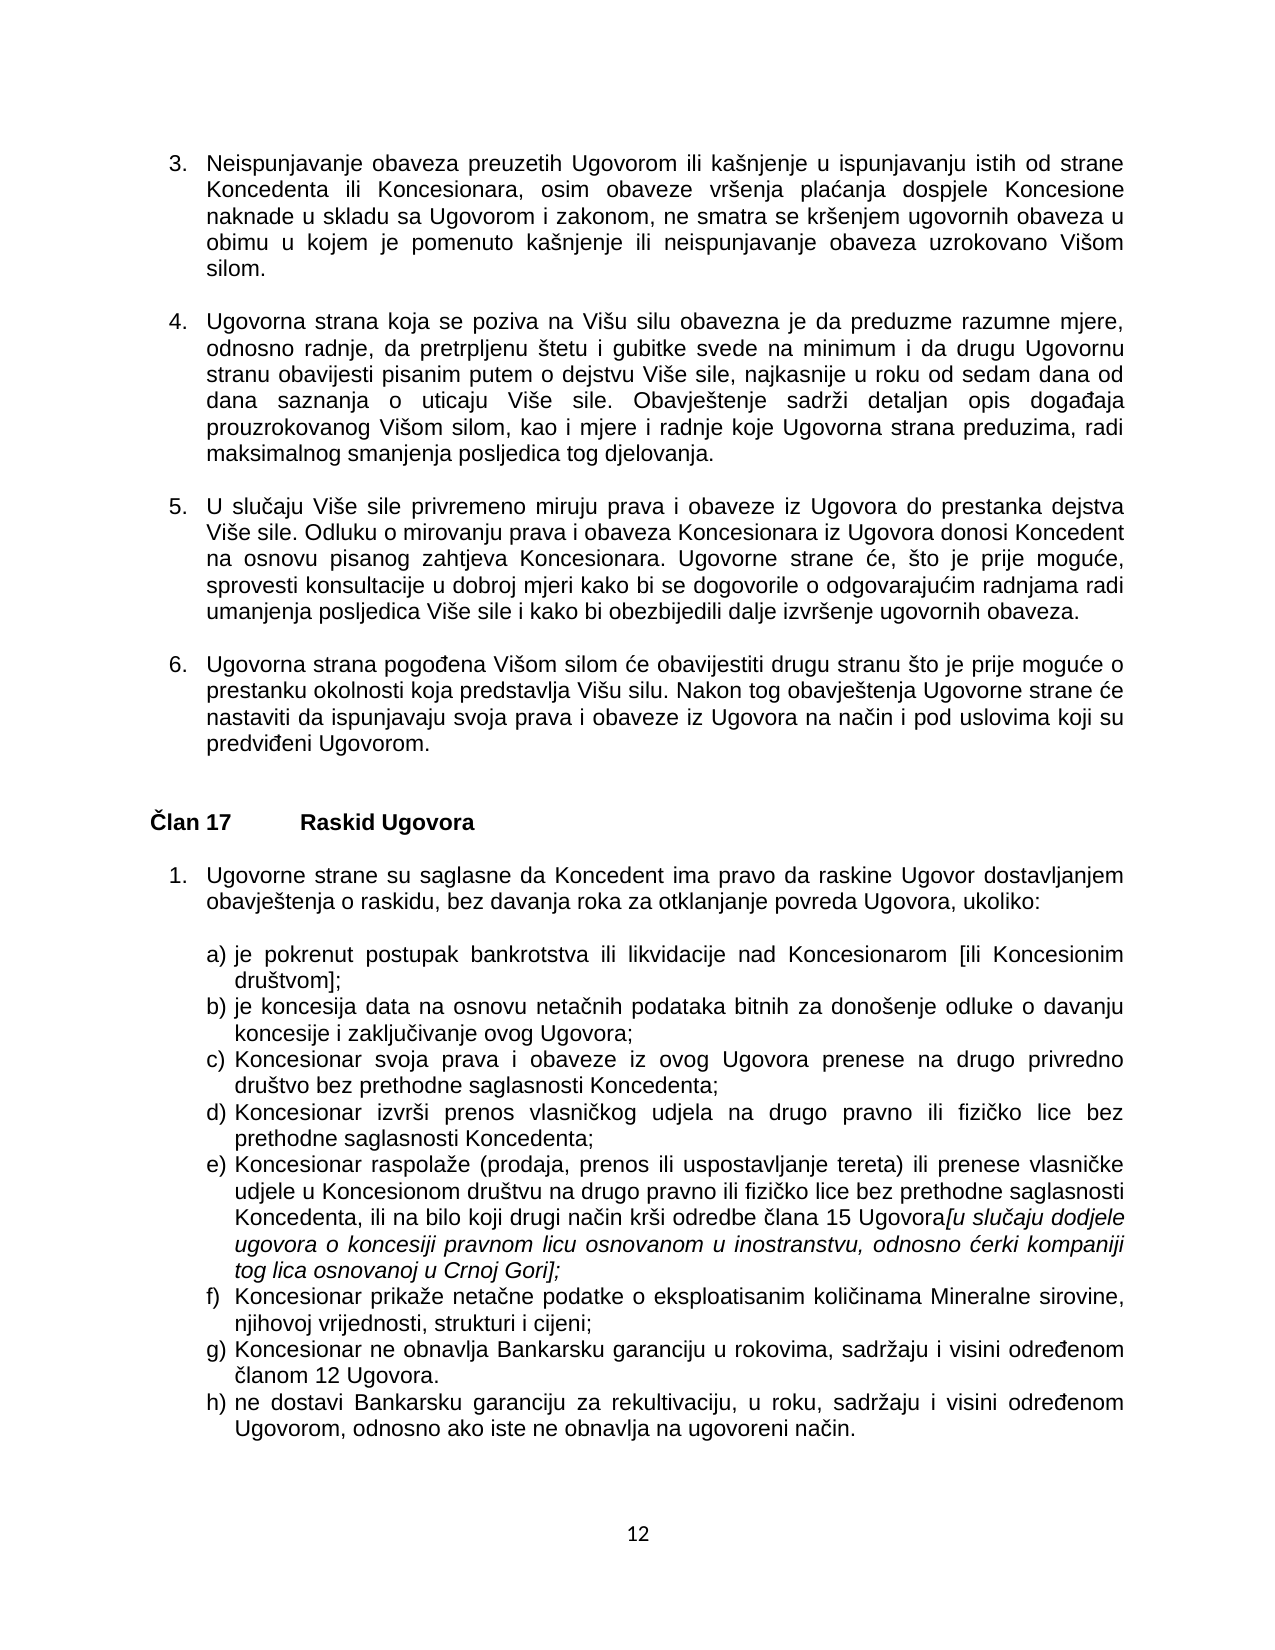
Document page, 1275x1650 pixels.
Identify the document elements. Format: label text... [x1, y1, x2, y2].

list Koncesionar izvrši prenos vlasničkog udjela na drugo pravno ili fizičko lice bez prethodne saglasnosti Koncedenta; [206, 1099, 1125, 1151]
list Raskid Ugovora [150, 809, 1125, 835]
list Koncesionar raspolaže (prodaja, prenos ili uspostavljanje tereta) ili prenese vlasničke udjele u Koncesionom društvu na drugo pravno ili fizičko lice bez prethodne saglasnosti Koncedenta, ili na bilo koji drugi način krši odredbe člana 15 Ugovora[u slučaju dodjele ugovora o koncesiji pravnom licu osnovanom u inostranstvu, odnosno ćerki kompaniji tog lica osnovanoj u Crnoj Gori]; [206, 1151, 1125, 1283]
list U slučaju Više sile privremeno miruju prava i obaveze iz Ugovora do prestanka dejstva Više sile. Odluku o mirovanju prava i obaveza Koncesionara iz Ugovora donosi Koncedent na osnovu pisanog zahtjeva Koncesionara. Ugovorne strane će, što je prije moguće, sprovesti konsultacije u dobroj mjeri kako bi se dogovorile o odgovarajućim radnjama radi umanjenja posljedica Više sile i kako bi obezbijedili dalje izvršenje ugovornih obaveza. [169, 493, 1125, 624]
list Koncesionar prikaže netačne podatke o eksploatisanim količinama Mineralne sirovine, njihovoj vrijednosti, strukturi i cijeni; [206, 1283, 1125, 1336]
list Koncesionar svoja prava i obaveze iz ovog Ugovora prenese na drugo privredno društvo bez prethodne saglasnosti Koncedenta; [206, 1046, 1125, 1099]
list Ugovorne strane su saglasne da Koncedent ima pravo da raskine Ugovor dostavljanjem obavještenja o raskidu, bez davanja roka za otklanjanje povreda Ugovora, ukoliko: [169, 862, 1125, 914]
list Koncesionar ne obnavlja Bankarsku garanciju u rokovima, sadržaju i visini određenom članom 12 Ugovora. [206, 1336, 1125, 1389]
list Ugovorna strana koja se poziva na Višu silu obavezna je da preduzme razumne mjere, odnosno radnje, da pretrpljenu štetu i gubitke svede na minimum i da drugu Ugovornu stranu obavijesti pisanim putem o dejstvu Više sile, najkasnije u roku od sedam dana od dana saznanja o uticaju Više sile. Obavještenje sadrži detaljan opis događaja prouzrokovanog Višom silom, kao i mjere i radnje koje Ugovorna strana preduzima, radi maksimalnog smanjenja posljedica tog djelovanja. [169, 308, 1125, 466]
list Neispunjavanje obaveza preuzetih Ugovorom ili kašnjenje u ispunjavanju istih od strane Koncedenta ili Koncesionara, osim obaveze vršenja plaćanja dospjele Koncesione naknade u skladu sa Ugovorom i zakonom, ne smatra se kršenjem ugovornih obaveza u obimu u kojem je pomenuto kašnjenje ili neispunjavanje obaveza uzrokovano Višom silom. [169, 150, 1125, 282]
list je koncesija data na osnovu netačnih podataka bitnih za donošenje odluke o davanju koncesije i zaključivanje ovog Ugovora; [206, 993, 1125, 1046]
list Ugovorna strana pogođena Višom silom će obavijestiti drugu stranu što je prije moguće o prestanku okolnosti koja predstavlja Višu silu. Nakon tog obavještenja Ugovorne strane će nastaviti da ispunjavaju svoja prava i obaveze iz Ugovora na način i pod uslovima koji su predviđeni Ugovorom. [169, 651, 1125, 756]
list je pokrenut postupak bankrotstva ili likvidacije nad Koncesionarom [ili Koncesionim društvom]; [206, 941, 1125, 993]
list ne dostavi Bankarsku garanciju za rekultivaciju, u roku, sadržaju i visini određenom Ugovorom, odnosno ako iste ne obnavlja na ugovoreni način. [206, 1389, 1125, 1441]
